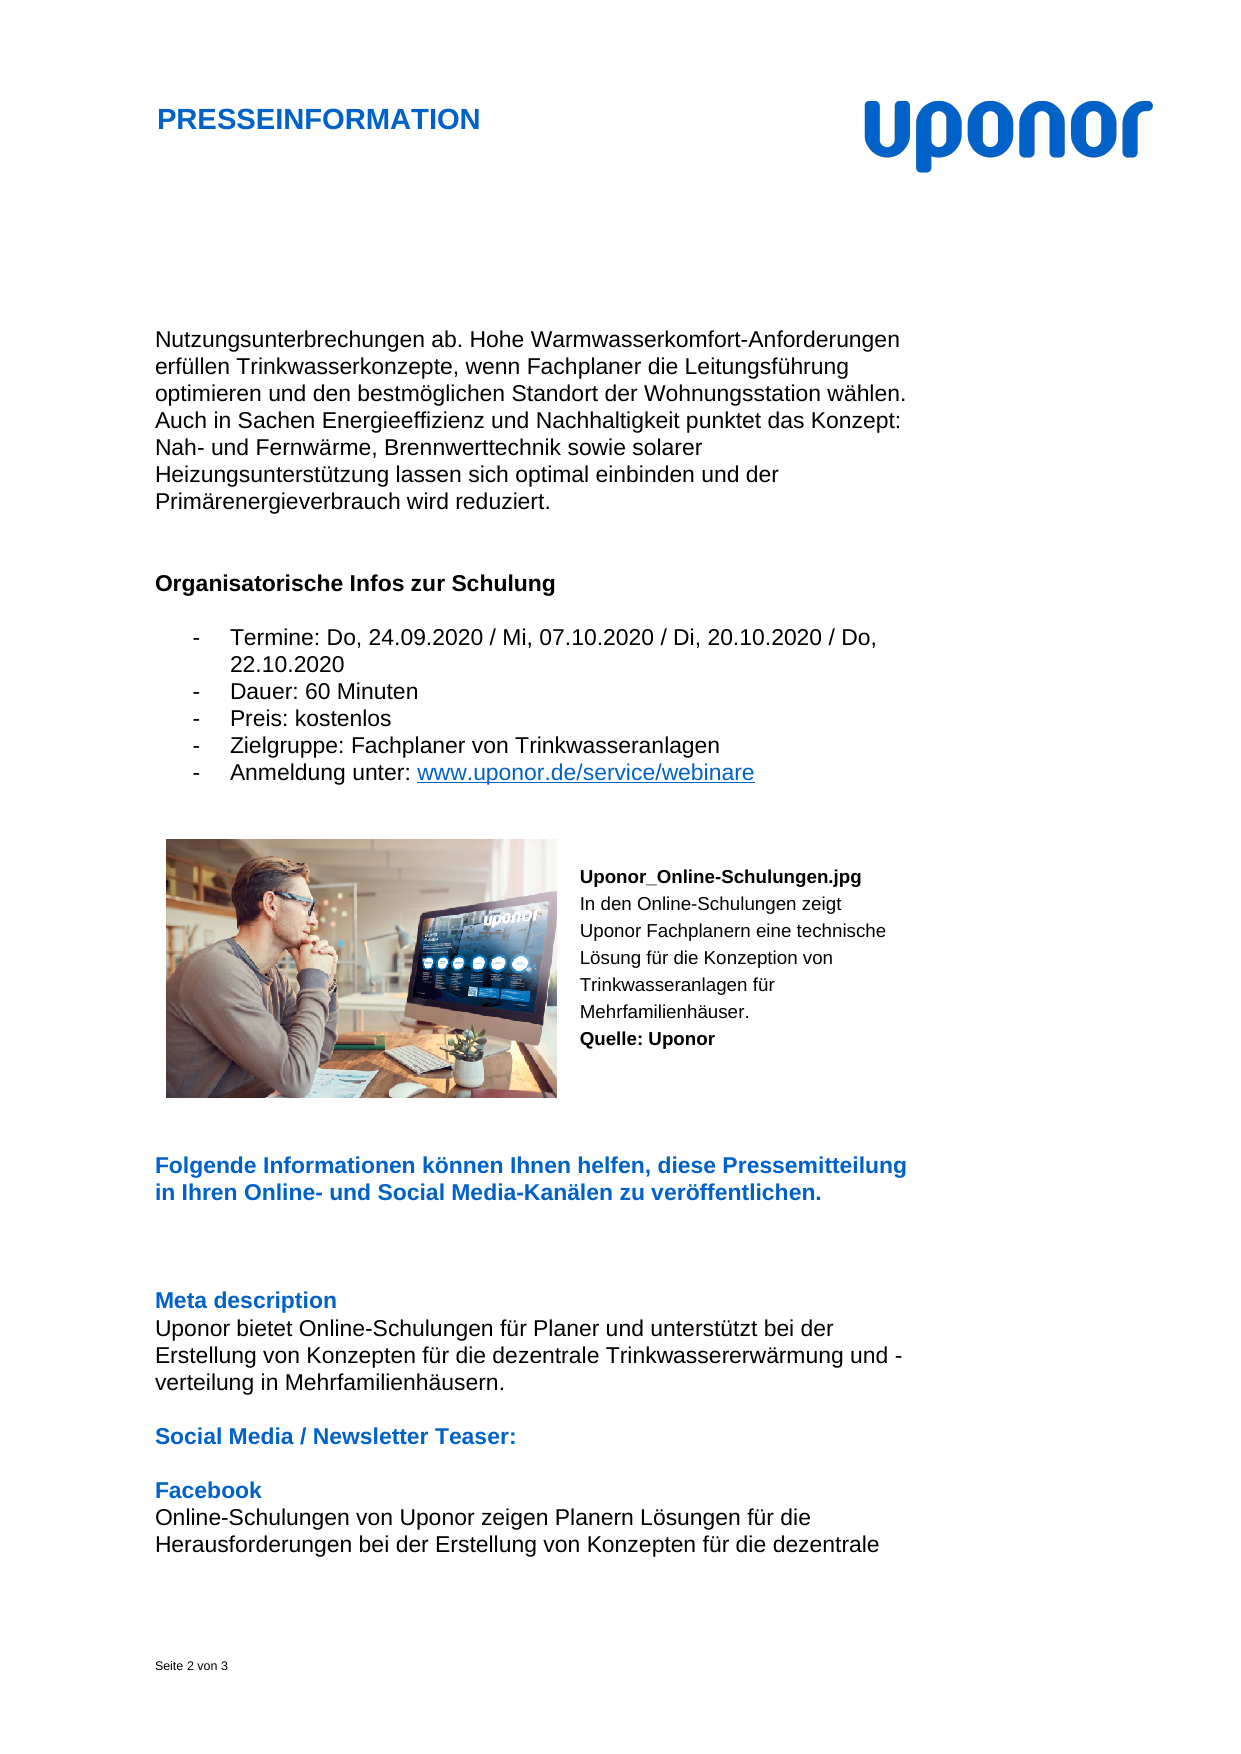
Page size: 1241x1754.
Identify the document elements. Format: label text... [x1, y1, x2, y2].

text Folgende Informationen können Ihnen helfen, diese Pressemitteilung in Ihren Online- und Social Media-Kanälen zu veröffentlichen. [155, 1151, 931, 1206]
text Facebook [155, 1476, 931, 1503]
picture [858, 55, 1163, 186]
list Zielgruppe: Fachplaner von Trinkwasseranlagen [192, 731, 931, 758]
text Organisatorische Infos zur Schulung [155, 569, 931, 596]
picture [166, 839, 557, 1098]
list Preis: kostenlos [192, 704, 931, 731]
list Termine: Do, 24.09.2020 / Mi, 07.10.2020 / Di, 20.10.2020 / Do, 22.10.2020 [192, 623, 931, 677]
list Anmeldung unter: www.uponor.de/service/webinare [192, 758, 931, 785]
table_header [155, 813, 568, 1124]
text Meta description [155, 1287, 931, 1314]
list Dauer: 60 Minuten [192, 677, 931, 704]
table_header Uponor_Online-Schulungen.jpg In den Online-Schulungen zeigt Uponor Fachplanern eine technische Lösung für die Konzeption von Trinkwasseranlagen für Mehrfamilienhäuser. Quelle: Uponor [568, 813, 901, 1124]
text Social Media / Newsletter Teaser: [155, 1422, 931, 1449]
text Uponor bietet Online-Schulungen für Planer und unterstützt bei der Erstellung von Konzepten für die dezentrale Trinkwassererwärmung und -verteilung in Mehrfamilienhäusern. [155, 1314, 931, 1395]
